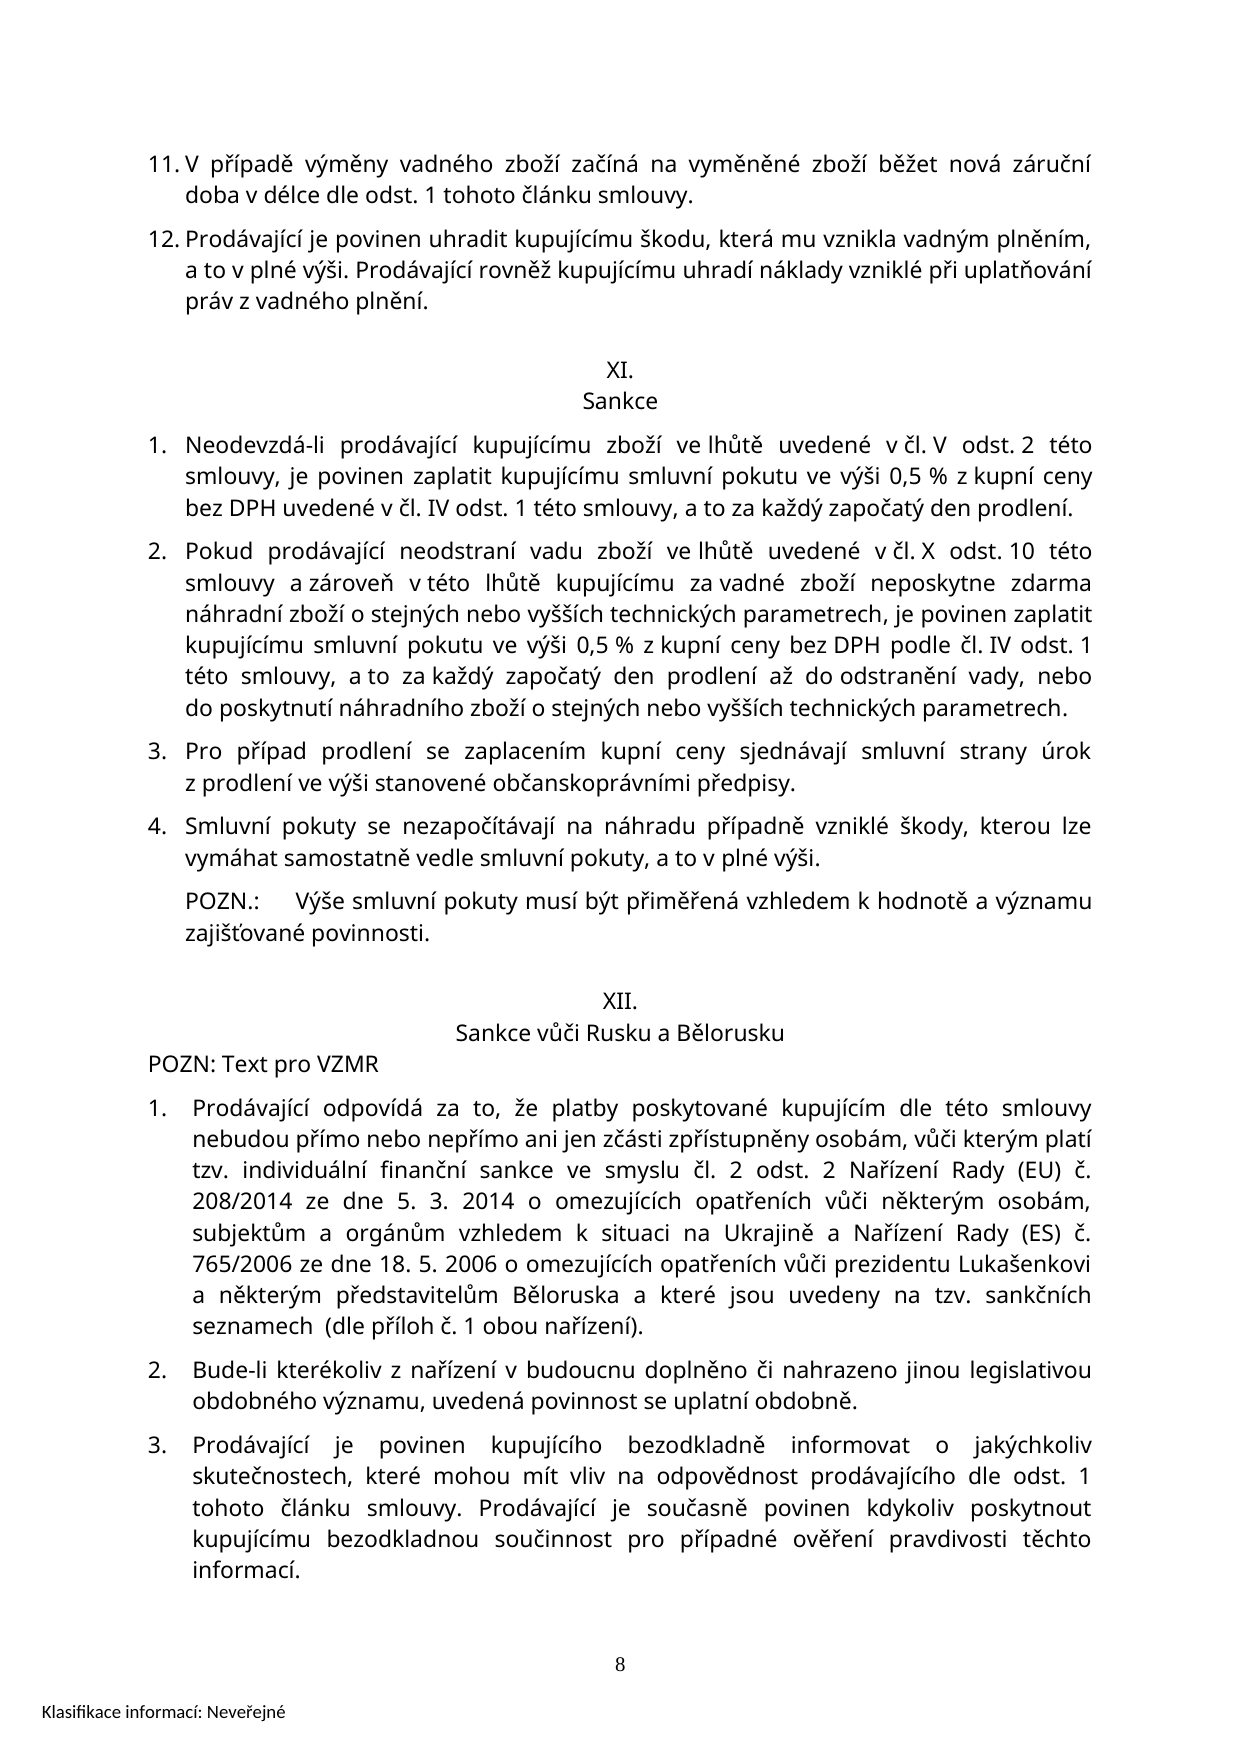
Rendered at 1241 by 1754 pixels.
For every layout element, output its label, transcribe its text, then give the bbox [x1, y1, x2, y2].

text POZN: Text pro VZMR [148, 1048, 1092, 1079]
text XI. Sankce [148, 354, 1092, 416]
list Prodávající odpovídá za to, že platby poskytované kupujícím dle této smlouvy nebudou přímo nebo nepřímo ani jen zčásti zpřístupněny osobám, vůči kterým platí tzv. individuální finanční sankce ve smyslu čl. 2 odst. 2 Nařízení Rady (EU) č. 208/2014 ze dne 5. 3. 2014 o omezujících opatřeních vůči některým osobám, subjektům a orgánům vzhledem k situaci na Ukrajině a Nařízení Rady (ES) č. 765/2006 ze dne 18. 5. 2006 o omezujících opatřeních vůči prezidentu Lukašenkovi a některým představitelům Běloruska a které jsou uvedeny na tzv. sankčních seznamech (dle příloh č. 1 obou nařízení). [148, 1091, 1092, 1341]
list Pokud prodávající neodstraní vadu zboží ve lhůtě uvedené v čl. X odst. 10 této smlouvy a zároveň v této lhůtě kupujícímu za vadné zboží neposkytne zdarma náhradní zboží o stejných nebo vyšších technických parametrech, je povinen zaplatit kupujícímu smluvní pokutu ve výši 0,5 % z kupní ceny bez DPH podle čl. IV odst. 1 této smlouvy, a to za každý započatý den prodlení až do odstranění vady, nebo do poskytnutí náhradního zboží o stejných nebo vyšších technických parametrech. [148, 535, 1092, 723]
list Prodávající je povinen uhradit kupujícímu škodu, která mu vznikla vadným plněním, a to v plné výši. Prodávající rovněž kupujícímu uhradí náklady vzniklé při uplatňování práv z vadného plnění. [148, 223, 1092, 316]
list Smluvní pokuty se nezapočítávají na náhradu případně vzniklé škody, kterou lze vymáhat samostatně vedle smluvní pokuty, a to v plné výši. [148, 810, 1092, 873]
text POZN.: Výše smluvní pokuty musí být přiměřená vzhledem k hodnotě a významu zajišťované povinnosti. [185, 885, 1092, 948]
list V případě výměny vadného zboží začíná na vyměněné zboží běžet nová záruční doba v délce dle odst. 1 tohoto článku smlouvy. [148, 148, 1092, 210]
list Pro případ prodlení se zaplacením kupní ceny sjednávají smluvní strany úrok z prodlení ve výši stanovené občanskoprávními předpisy. [148, 735, 1092, 798]
list Prodávající je povinen kupujícího bezodkladně informovat o jakýchkoliv skutečnostech, které mohou mít vliv na odpovědnost prodávajícího dle odst. 1 tohoto článku smlouvy. Prodávající je současně povinen kdykoliv poskytnout kupujícímu bezodkladnou součinnost pro případné ověření pravdivosti těchto informací. [148, 1429, 1092, 1585]
list Neodevzdá-li prodávající kupujícímu zboží ve lhůtě uvedené v čl. V odst. 2 této smlouvy, je povinen zaplatit kupujícímu smluvní pokutu ve výši 0,5 % z kupní ceny bez DPH uvedené v čl. IV odst. 1 této smlouvy, a to za každý započatý den prodlení. [148, 429, 1092, 523]
text XII. Sankce vůči Rusku a Bělorusku [148, 985, 1092, 1048]
list Bude-li kterékoliv z nařízení v budoucnu doplněno či nahrazeno jinou legislativou obdobného významu, uvedená povinnost se uplatní obdobně. [148, 1354, 1092, 1416]
